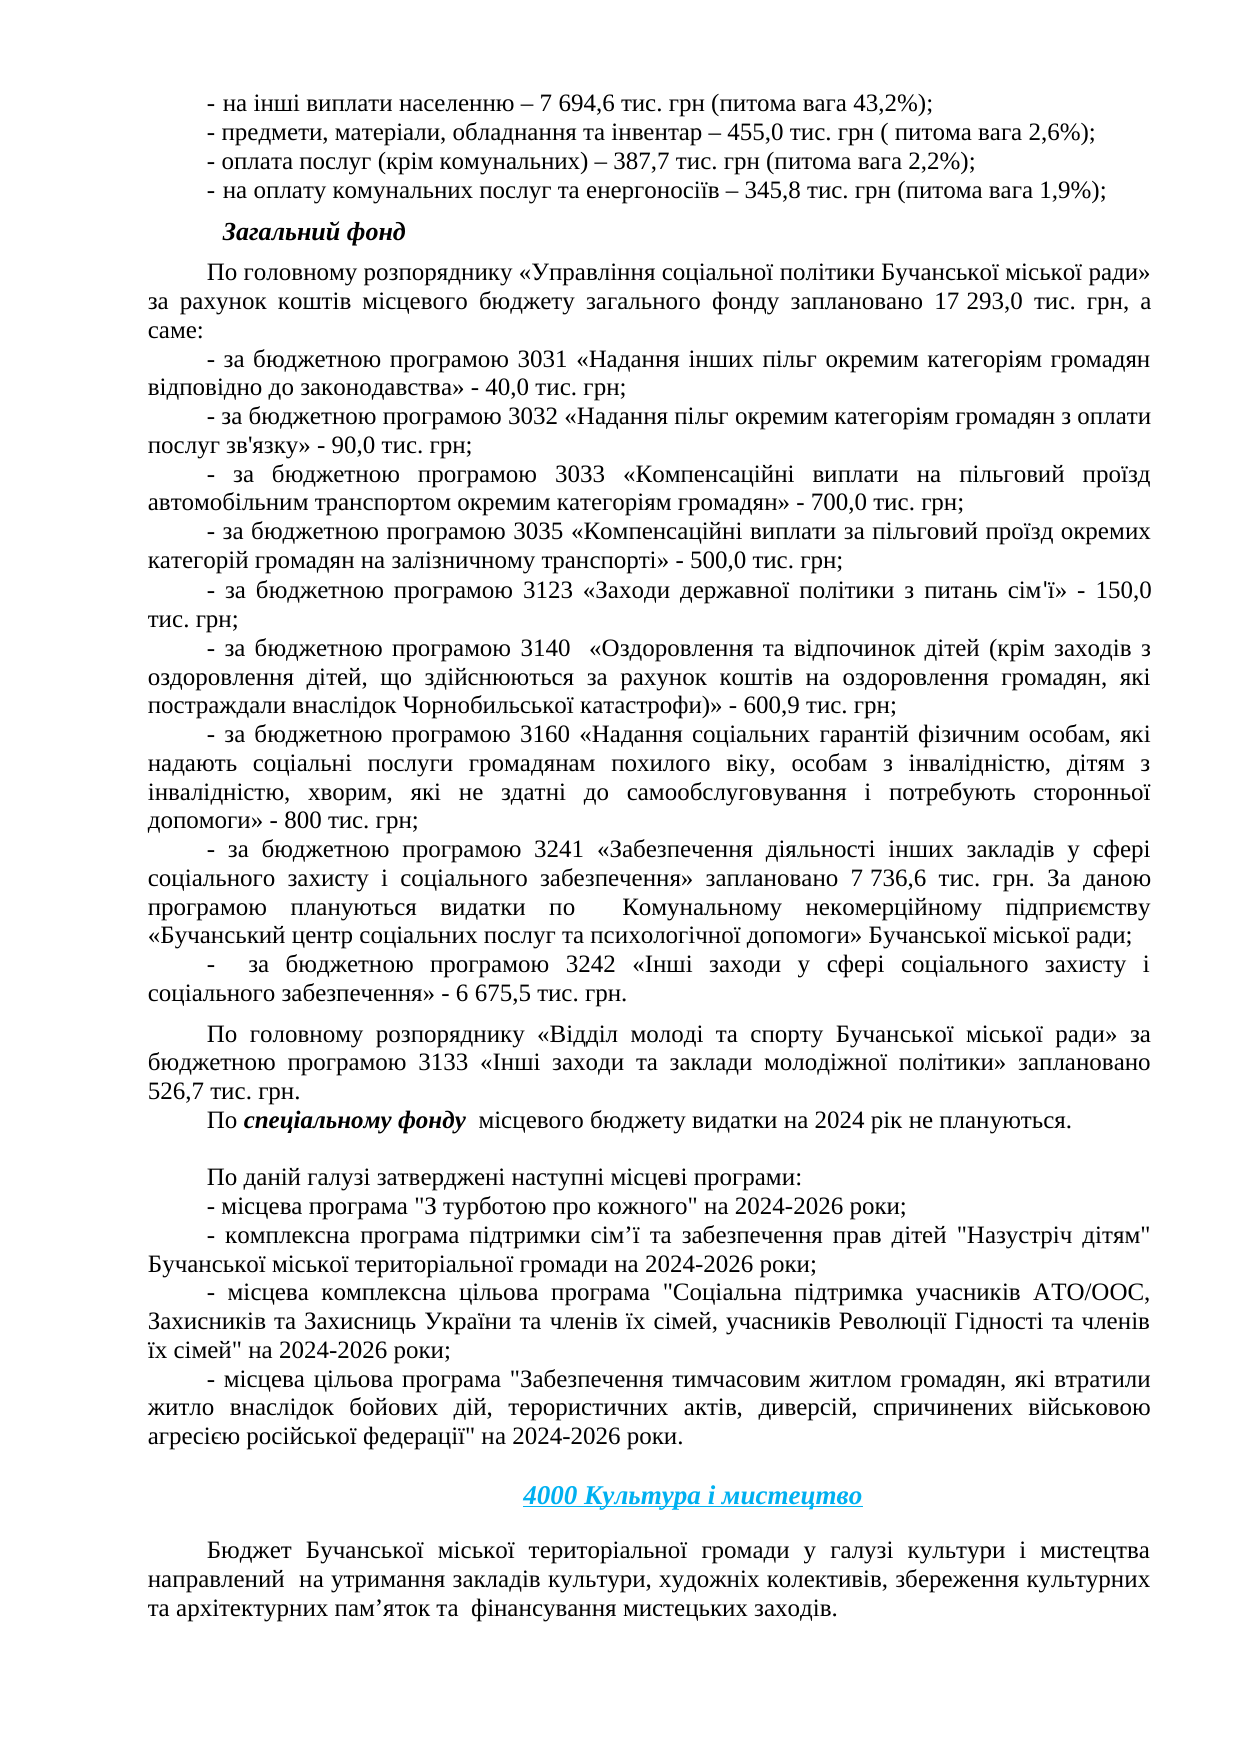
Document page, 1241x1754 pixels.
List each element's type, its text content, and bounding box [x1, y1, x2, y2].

list оплата послуг (крім комунальних) – 387,7 тис. грн (питома вага 2,2%); [148, 146, 1152, 175]
text - місцева цільова програма "Забезпечення тимчасовим житлом громадян, які втратили житло внаслідок бойових дій, терористичних актів, диверсій, спричинених військовою агресією російської федерації" на 2024-2026 роки. [148, 1364, 1152, 1450]
text 4000 Культура і мистецтво [148, 1479, 1152, 1510]
text По спеціальному фонду місцевого бюджету видатки на 2024 рік не плануються. [148, 1105, 1152, 1134]
text По головному розпоряднику «Відділ молоді та спорту Бучанської міської ради» за бюджетною програмою 3133 «Інші заходи та заклади молодіжної політики» заплановано 526,7 тис. грн. [148, 1019, 1152, 1105]
text - місцева програма "З турботою про кожного" на 2024-2026 роки; [148, 1191, 1152, 1220]
text - місцева комплексна цільова програма "Соціальна підтримка учасників АТО/ООС, Захисників та Захисниць України та членів їх сімей, учасників Революції Гідності та членів їх сімей" на 2024-2026 роки; [148, 1277, 1152, 1364]
text - за бюджетною програмою 3241 «Забезпечення діяльності інших закладів у сфері соціального захисту і соціального забезпечення» заплановано 7 736,6 тис. грн. За даною програмою плануються видатки по Комунальному некомерційному підприємству «Бучанський центр соціальних послуг та психологічної допомоги» Бучанської міської ради; [148, 834, 1152, 949]
text - за бюджетною програмою 3031 «Надання інших пільг окремим категоріям громадян відповідно до законодавства» - 40,0 тис. грн; [148, 344, 1152, 401]
text Загальний фонд [148, 216, 1152, 246]
text По даній галузі затверджені наступні місцеві програми: [148, 1162, 1152, 1191]
text - за бюджетною програмою 3035 «Компенсаційні виплати за пільговий проїзд окремих категорій громадян на залізничному транспорті» - 500,0 тис. грн; [148, 516, 1152, 574]
text - за бюджетною програмою 3033 «Компенсаційні виплати на пільговий проїзд автомобільним транспортом окремим категоріям громадян» - 700,0 тис. грн; [148, 459, 1152, 516]
text - комплексна програма підтримки сім’ї та забезпечення прав дітей "Назустріч дітям" Бучанської міської територіальної громади на 2024-2026 роки; [148, 1220, 1152, 1277]
text По головному розпоряднику «Управління соціальної політики Бучанської міської ради» за рахунок коштів місцевого бюджету загального фонду заплановано 17 293,0 тис. грн, а саме: [148, 257, 1152, 344]
list предмети, матеріали, обладнання та інвентар – 455,0 тис. грн ( питома вага 2,6%); [148, 117, 1152, 146]
text Бюджет Бучанської міської територіальної громади у галузі культури і мистецтва направлений на утримання закладів культури, художніх колективів, збереження культурних та архітектурних пам’яток та фінансування мистецьких заходів. [148, 1535, 1152, 1622]
text - за бюджетною програмою 3160 «Надання соціальних гарантій фізичним особам, які надають соціальні послуги громадянам похилого віку, особам з інвалідністю, дітям з інвалідністю, хворим, які не здатні до самообслуговування і потребують сторонньої допомоги» - 800 тис. грн; [148, 719, 1152, 834]
text - за бюджетною програмою 3242 «Інші заходи у сфері соціального захисту і соціального забезпечення» - 6 675,5 тис. грн. [148, 949, 1152, 1007]
list на інші виплати населенню – 7 694,6 тис. грн (питома вага 43,2%); [207, 88, 1152, 117]
text - за бюджетною програмою 3032 «Надання пільг окремим категоріям громадян з оплати послуг зв'язку» - 90,0 тис. грн; [148, 401, 1152, 459]
text - за бюджетною програмою 3123 «Заходи державної політики з питань сім'ї» - 150,0 тис. грн; [148, 574, 1152, 633]
text - за бюджетною програмою 3140 «Оздоровлення та відпочинок дітей (крім заходів з оздоровлення дітей, що здійснюються за рахунок коштів на оздоровлення громадян, які постраждали внаслідок Чорнобильської катастрофи)» - 600,9 тис. грн; [148, 633, 1152, 719]
list на оплату комунальних послуг та енергоносіїв – 345,8 тис. грн (питома вага 1,9%); [207, 175, 1152, 203]
